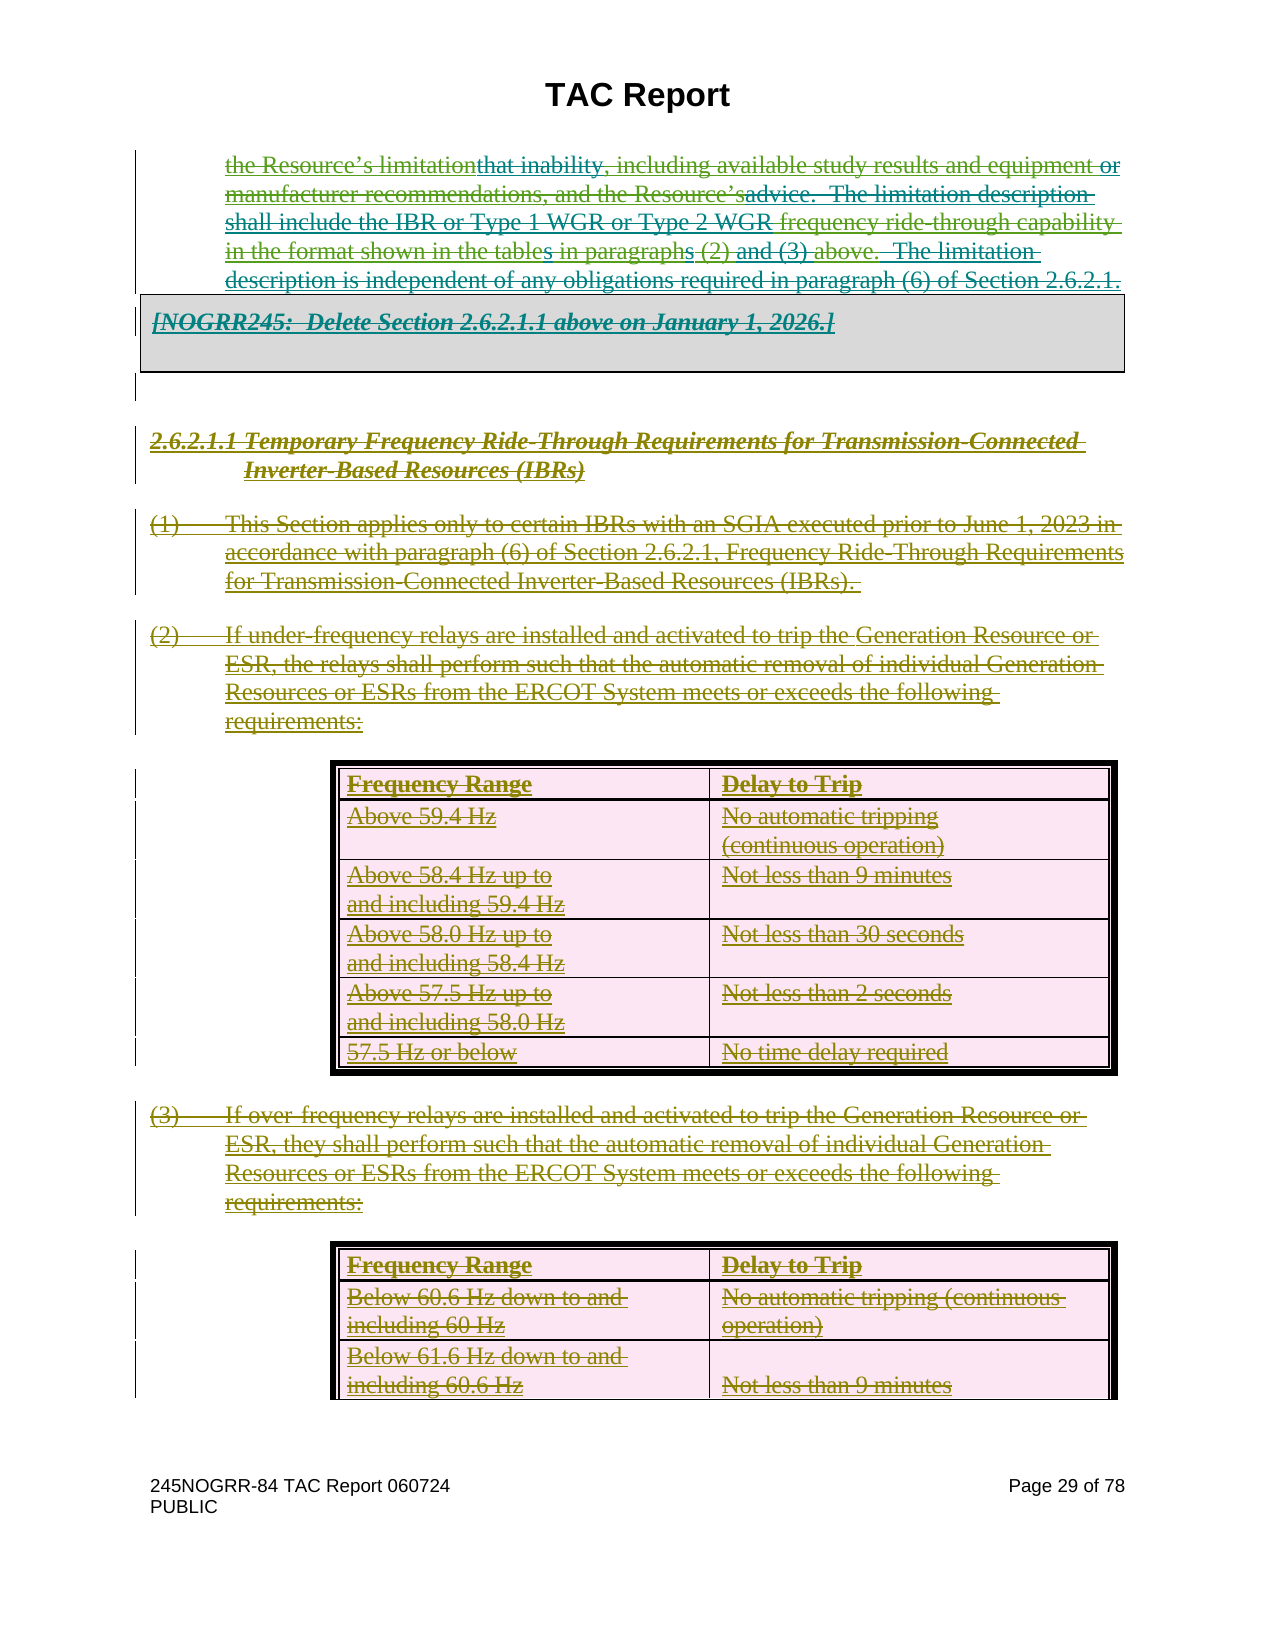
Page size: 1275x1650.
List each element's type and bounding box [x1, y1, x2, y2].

table_header [141, 295, 1124, 371]
